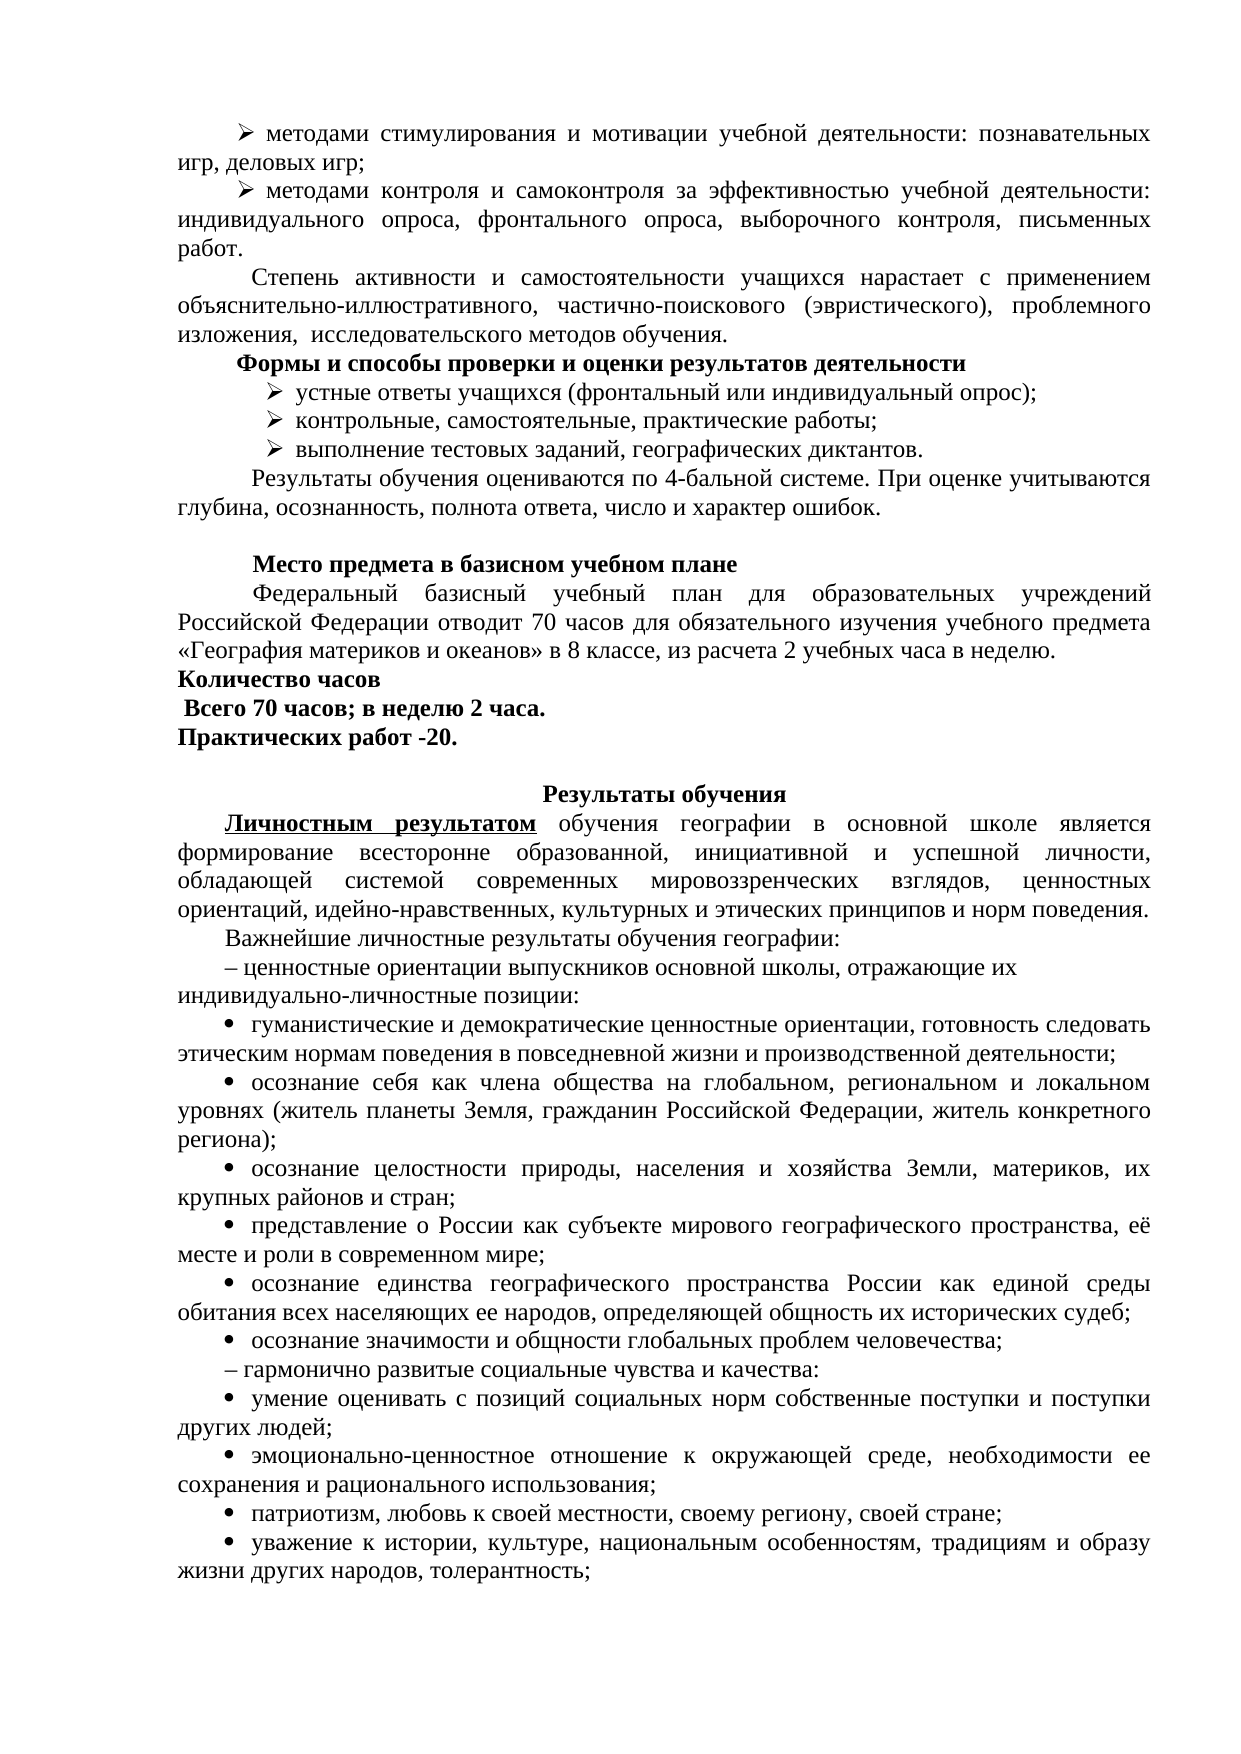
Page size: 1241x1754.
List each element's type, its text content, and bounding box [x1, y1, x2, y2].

text Личностным результатом обучения географии в основной школе является формирование всесторонне образованной, инициативной и успешной личности, обладающей системой современных мировоззренческих взглядов, ценностных ориентаций, идейно-нравственных, культурных и этических принципов и норм поведения. [177, 808, 1152, 923]
text Федеральный базисный учебный план для образовательных учреждений Российской Федерации отводит 70 часов для обязательного изучения учебного предмета «География материков и океанов» в 8 классе, из расчета 2 учебных часа в неделю. [177, 578, 1152, 664]
text – гармонично развитые социальные чувства и качества: [177, 1354, 1152, 1383]
list гуманистические и демократические ценностные ориентации, готовность следовать этическим нормам поведения в повседневной жизни и производственной деятельности; [177, 1009, 1152, 1067]
list осознание единства географического пространства России как единой среды обитания всех населяющих ее народов, определяющей общность их исторических судеб; [177, 1268, 1152, 1326]
text Важнейшие личностные результаты обучения географии: [177, 923, 1152, 952]
list методами стимулирования и мотивации учебной деятельности: познавательных игр, деловых игр; [177, 118, 1152, 176]
text Количество часов [177, 664, 1152, 693]
list устные ответы учащихся (фронтальный или индивидуальный опрос); [177, 377, 1152, 406]
list выполнение тестовых заданий, географических диктантов. [177, 434, 1152, 463]
list контрольные, самостоятельные, практические работы; [177, 406, 1152, 434]
text Место предмета в базисном учебном плане [177, 549, 1152, 578]
list представление о России как субъекте мирового географического пространства, её месте и роли в современном мире; [177, 1211, 1152, 1268]
text Практических работ -20. [177, 722, 1152, 751]
list Степень активности и самостоятельности учащихся нарастает с применением объяснительно-иллюстративного, частично-поискового (эвристического), проблемного изложения, исследовательского методов обучения. [177, 262, 1152, 348]
list осознание себя как члена общества на глобальном, региональном и локальном уровнях (житель планеты Земля, гражданин Российской Федерации, житель конкретного региона); [177, 1067, 1152, 1153]
text Результаты обучения оцениваются по 4-бальной системе. При оценке учитываются глубина, осознанность, полнота ответа, число и характер ошибок. [177, 463, 1152, 521]
list эмоционально-ценностное отношение к окружающей среде, необходимости ее сохранения и рационального использования; [177, 1441, 1152, 1498]
list осознание целостности природы, населения и хозяйства Земли, материков, их крупных районов и стран; [177, 1153, 1152, 1211]
text Всего 70 часов; в неделю 2 часа. [177, 693, 1152, 722]
list патриотизм, любовь к своей местности, своему региону, своей стране; [177, 1498, 1152, 1527]
list умение оценивать с позиций социальных норм собственные поступки и поступки других людей; [177, 1383, 1152, 1441]
list осознание значимости и общности глобальных проблем человечества; [177, 1326, 1152, 1354]
text Формы и способы проверки и оценки результатов деятельности [177, 348, 1152, 377]
list методами контроля и самоконтроля за эффективностью учебной деятельности: индивидуального опроса, фронтального опроса, выборочного контроля, письменных работ. [177, 176, 1152, 262]
list уважение к истории, культуре, национальным особенностям, традициям и образу жизни других народов, толерантность; [177, 1527, 1152, 1584]
text – ценностные ориентации выпускников основной школы, отражающие их индивидуально-личностные позиции: [177, 952, 1152, 1009]
text Результаты обучения [177, 779, 1152, 808]
